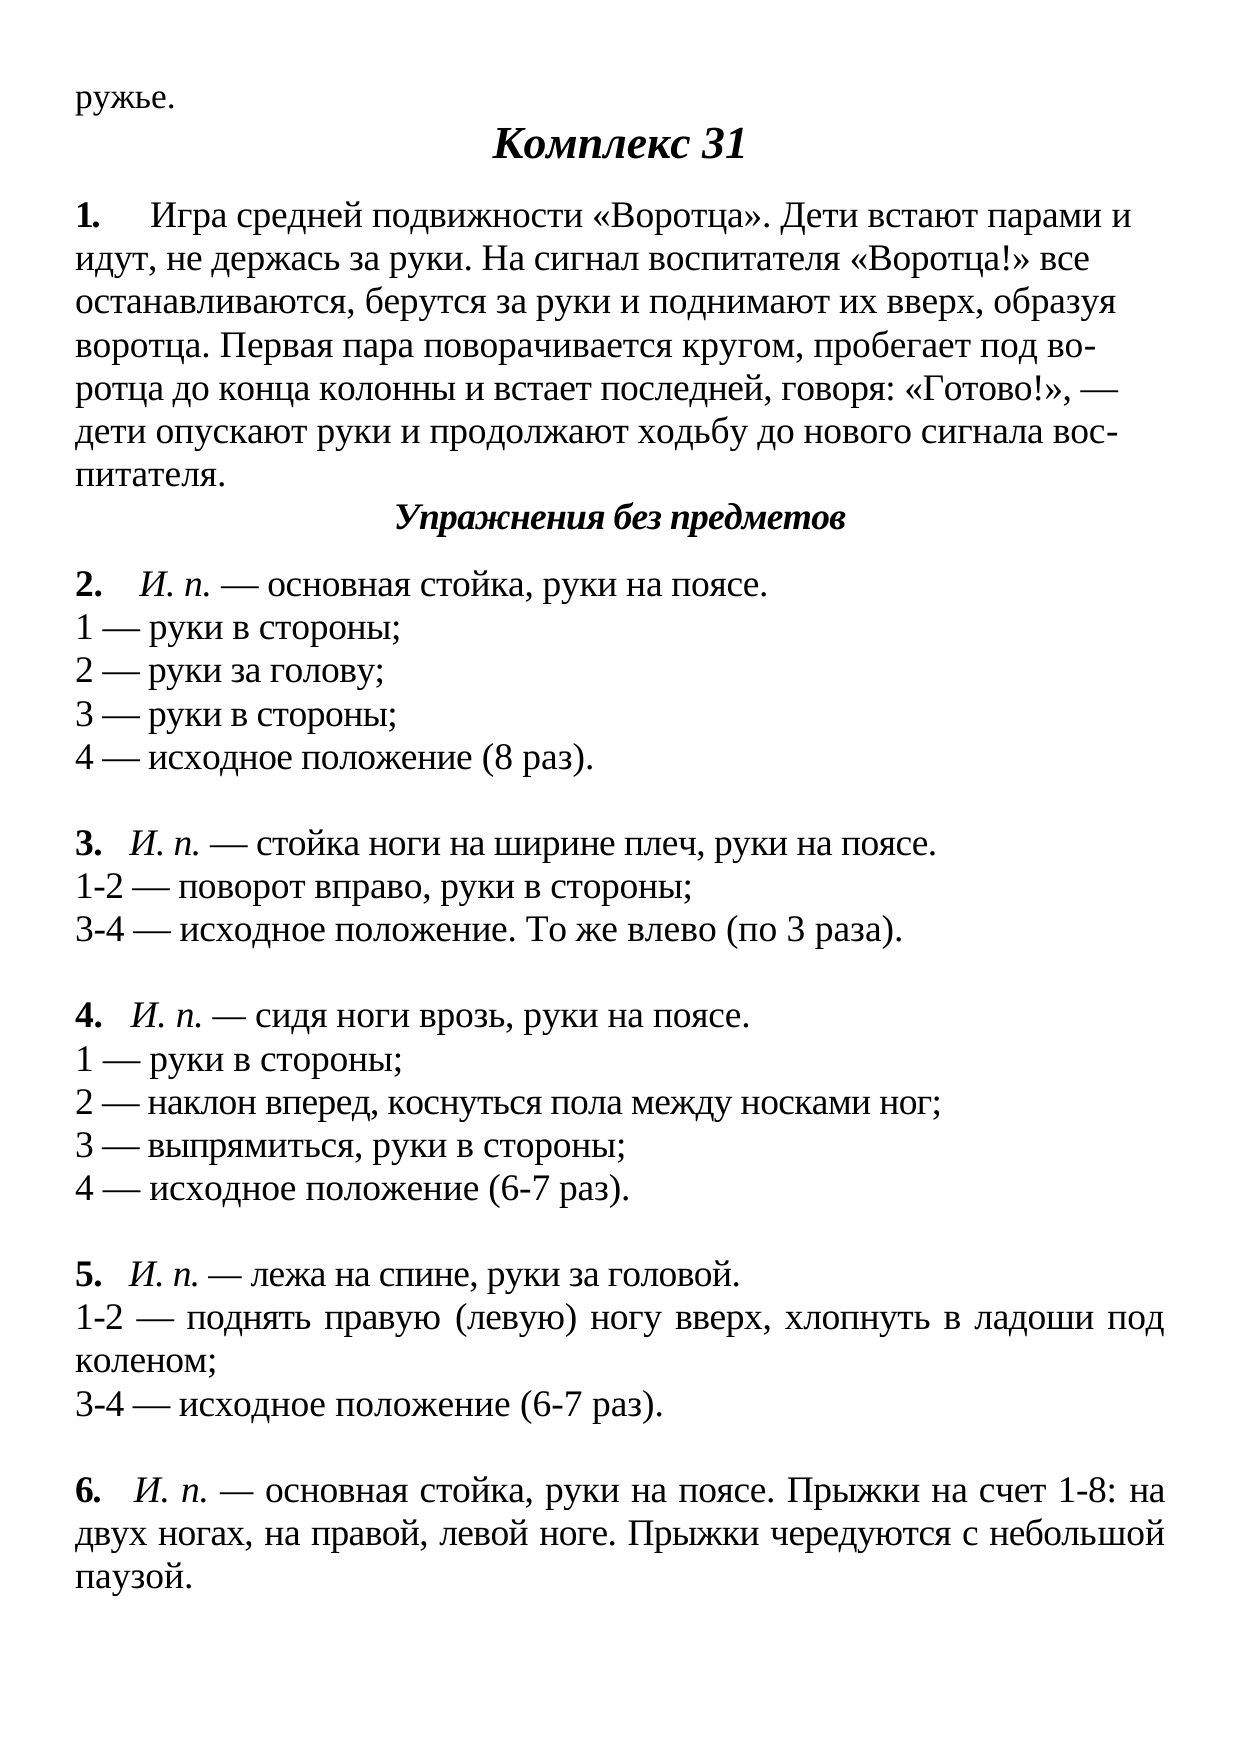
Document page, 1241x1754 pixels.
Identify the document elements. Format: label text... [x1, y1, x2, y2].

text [75, 75, 1165, 116]
text 2. И. п. — основная стойка, руки на поясе. [75, 562, 1165, 605]
text 1 — руки в стороны; [75, 1036, 1165, 1079]
text 1. Игра средней подвижности «Воротца». Дети встают парами и идут, не держась за руки. На сигнал воспитателя «Воротца!» все останавливаются, берутся за руки и поднимают их вверх, образуя воротца. Первая пара поворачивается кругом, пробегает под воротца до конца колонны и встает последней, говоря: «Готово!», — дети опускают руки и продолжают ходьбу до нового сигнала воспитателя. [75, 193, 1165, 494]
text 4. И. п. — сидя ноги врозь, руки на поясе. [75, 993, 1165, 1036]
text 1-2 — поворот вправо, руки в стороны; [75, 863, 1165, 907]
text Комплекс 31 [75, 116, 1165, 168]
text 5. И. п. — лежа на спине, руки за головой. [75, 1252, 1165, 1295]
text 3 — выпрямиться, руки в стороны; [75, 1122, 1165, 1165]
text 4 — исходное положение (8 раз). [75, 734, 1165, 777]
text Упражнения без предметов [75, 494, 1165, 538]
text 3-4 — исходное положение. То же влево (по 3 раза). [75, 907, 1165, 950]
text 4 — исходное положение (6-7 раз). [75, 1165, 1165, 1208]
text 3. И. п. — стойка ноги на ширине плеч, руки на поясе. [75, 820, 1165, 863]
text 1-2 — поднять правую (левую) ногу вверх, хлопнуть в ладоши под коленом; [75, 1295, 1165, 1381]
text 2 — руки за голову; [75, 648, 1165, 691]
text 2 — наклон вперед, коснуться пола между носками ног; [75, 1079, 1165, 1122]
text 6. И. п. — основная стойка, руки на поясе. Прыжки на счет 1-8: на двух ногах, на правой, левой ноге. Прыжки чередуются с небольшой паузой. [75, 1467, 1165, 1597]
text 1 — руки в стороны; [75, 605, 1165, 648]
text 3-4 — исходное положение (6-7 раз). [75, 1381, 1165, 1424]
text 3 — руки в стороны; [75, 691, 1165, 734]
